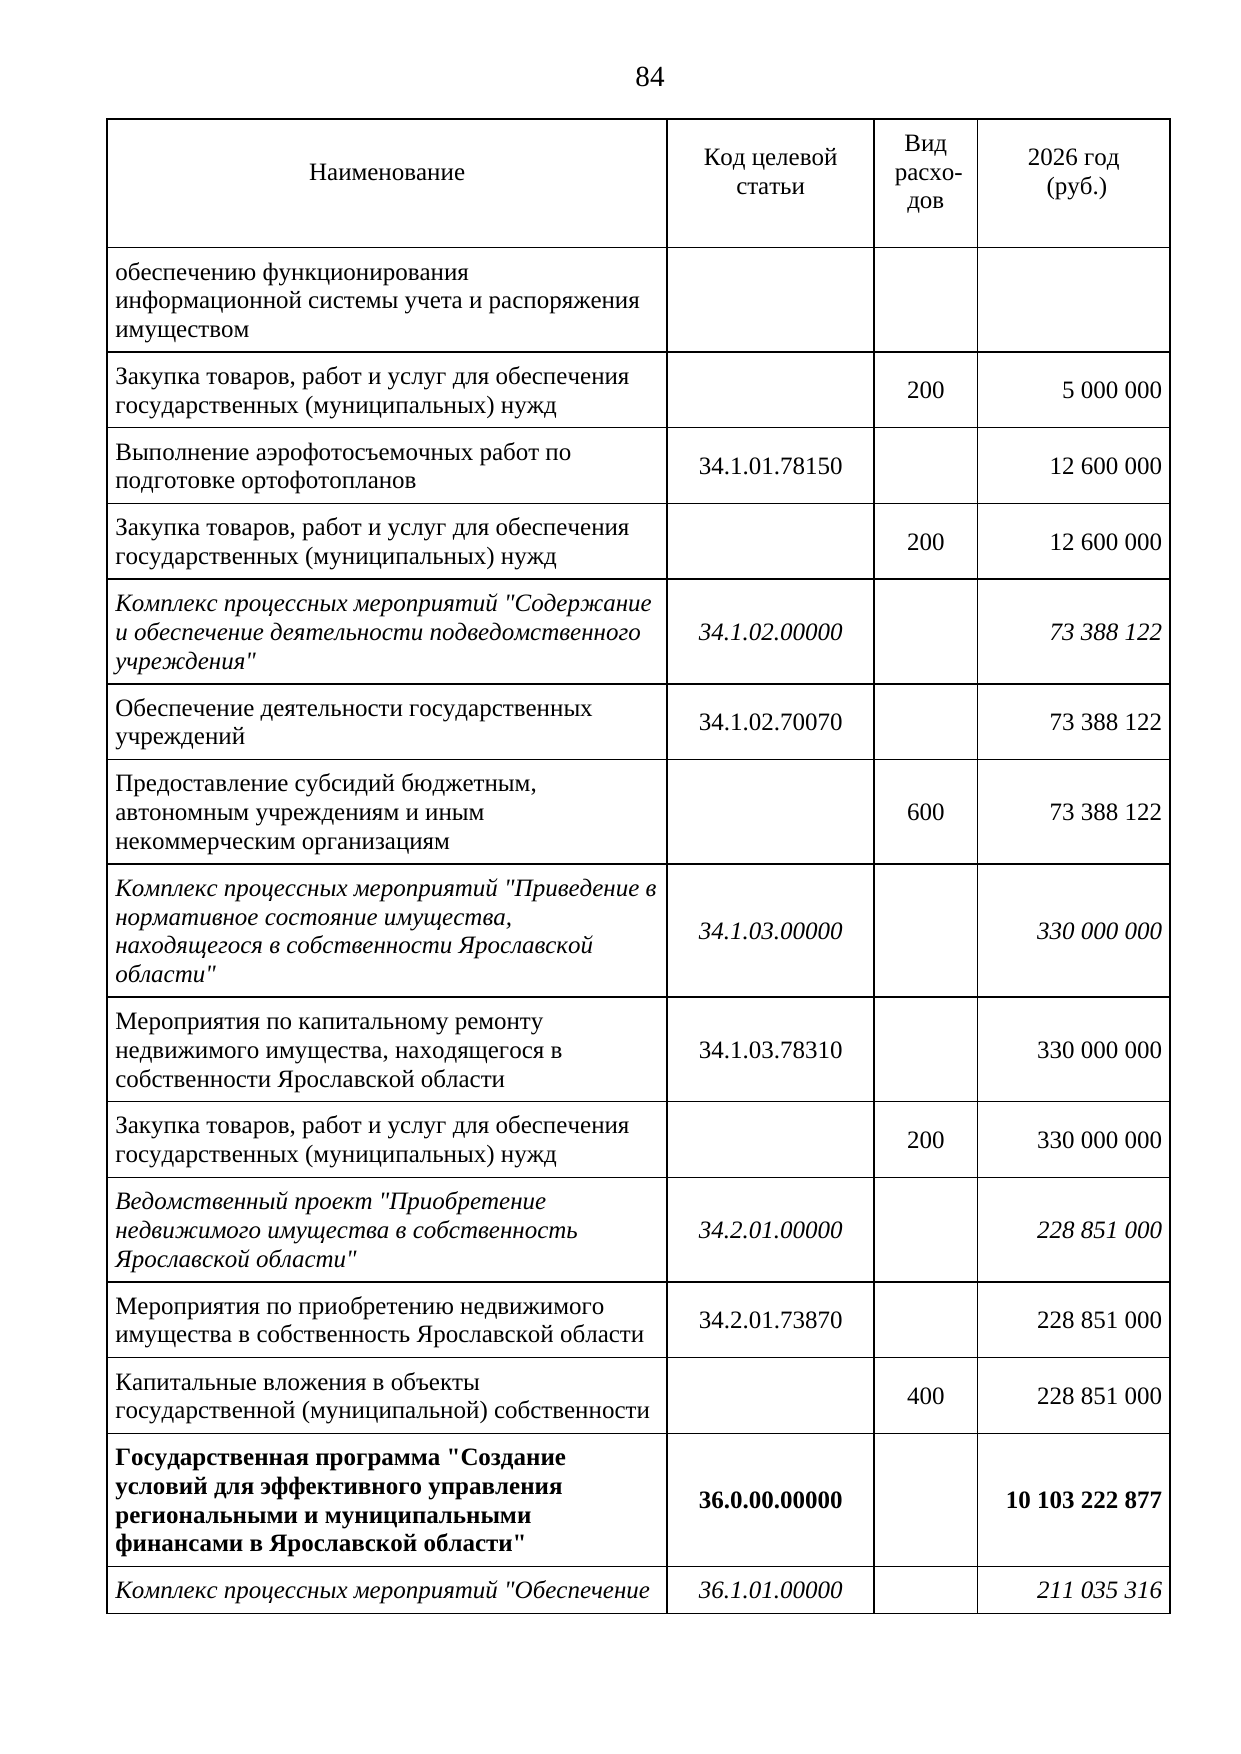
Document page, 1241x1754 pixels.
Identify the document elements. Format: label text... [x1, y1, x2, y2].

table_header 2026 год (руб.) [978, 120, 1169, 247]
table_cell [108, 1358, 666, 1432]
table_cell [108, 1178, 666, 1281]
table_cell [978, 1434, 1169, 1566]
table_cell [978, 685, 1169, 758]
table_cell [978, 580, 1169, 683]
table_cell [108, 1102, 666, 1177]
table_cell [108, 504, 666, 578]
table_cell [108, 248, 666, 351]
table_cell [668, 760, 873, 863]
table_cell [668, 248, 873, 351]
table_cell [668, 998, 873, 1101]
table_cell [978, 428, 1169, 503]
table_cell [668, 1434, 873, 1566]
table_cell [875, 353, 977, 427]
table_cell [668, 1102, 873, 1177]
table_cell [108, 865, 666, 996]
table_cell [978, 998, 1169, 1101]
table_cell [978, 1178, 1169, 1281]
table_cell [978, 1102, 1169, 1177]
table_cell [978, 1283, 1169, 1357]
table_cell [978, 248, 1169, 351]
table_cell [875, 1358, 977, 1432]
table_header Вид расхо- дов [875, 120, 977, 247]
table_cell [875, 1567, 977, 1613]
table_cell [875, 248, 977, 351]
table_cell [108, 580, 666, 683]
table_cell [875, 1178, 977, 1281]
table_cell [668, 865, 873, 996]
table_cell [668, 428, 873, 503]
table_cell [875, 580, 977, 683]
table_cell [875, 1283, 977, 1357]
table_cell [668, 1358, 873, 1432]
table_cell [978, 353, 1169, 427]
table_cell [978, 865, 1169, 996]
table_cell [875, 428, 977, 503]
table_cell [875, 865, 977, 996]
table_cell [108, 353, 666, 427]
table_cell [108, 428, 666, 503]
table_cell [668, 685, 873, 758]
table_header Наименование [108, 120, 666, 247]
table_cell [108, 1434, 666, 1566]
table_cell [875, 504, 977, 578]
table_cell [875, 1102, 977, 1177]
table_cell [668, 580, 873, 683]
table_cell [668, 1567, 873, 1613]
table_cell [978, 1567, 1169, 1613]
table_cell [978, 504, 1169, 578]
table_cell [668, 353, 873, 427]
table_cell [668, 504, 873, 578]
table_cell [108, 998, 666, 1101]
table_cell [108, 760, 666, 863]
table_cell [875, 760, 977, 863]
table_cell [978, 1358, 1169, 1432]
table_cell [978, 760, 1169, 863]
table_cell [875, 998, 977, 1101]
table_header Код целевой статьи [668, 120, 873, 247]
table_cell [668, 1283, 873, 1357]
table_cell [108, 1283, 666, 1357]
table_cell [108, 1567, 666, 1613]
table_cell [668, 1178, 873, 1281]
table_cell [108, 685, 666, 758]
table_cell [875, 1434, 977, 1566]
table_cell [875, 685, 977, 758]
